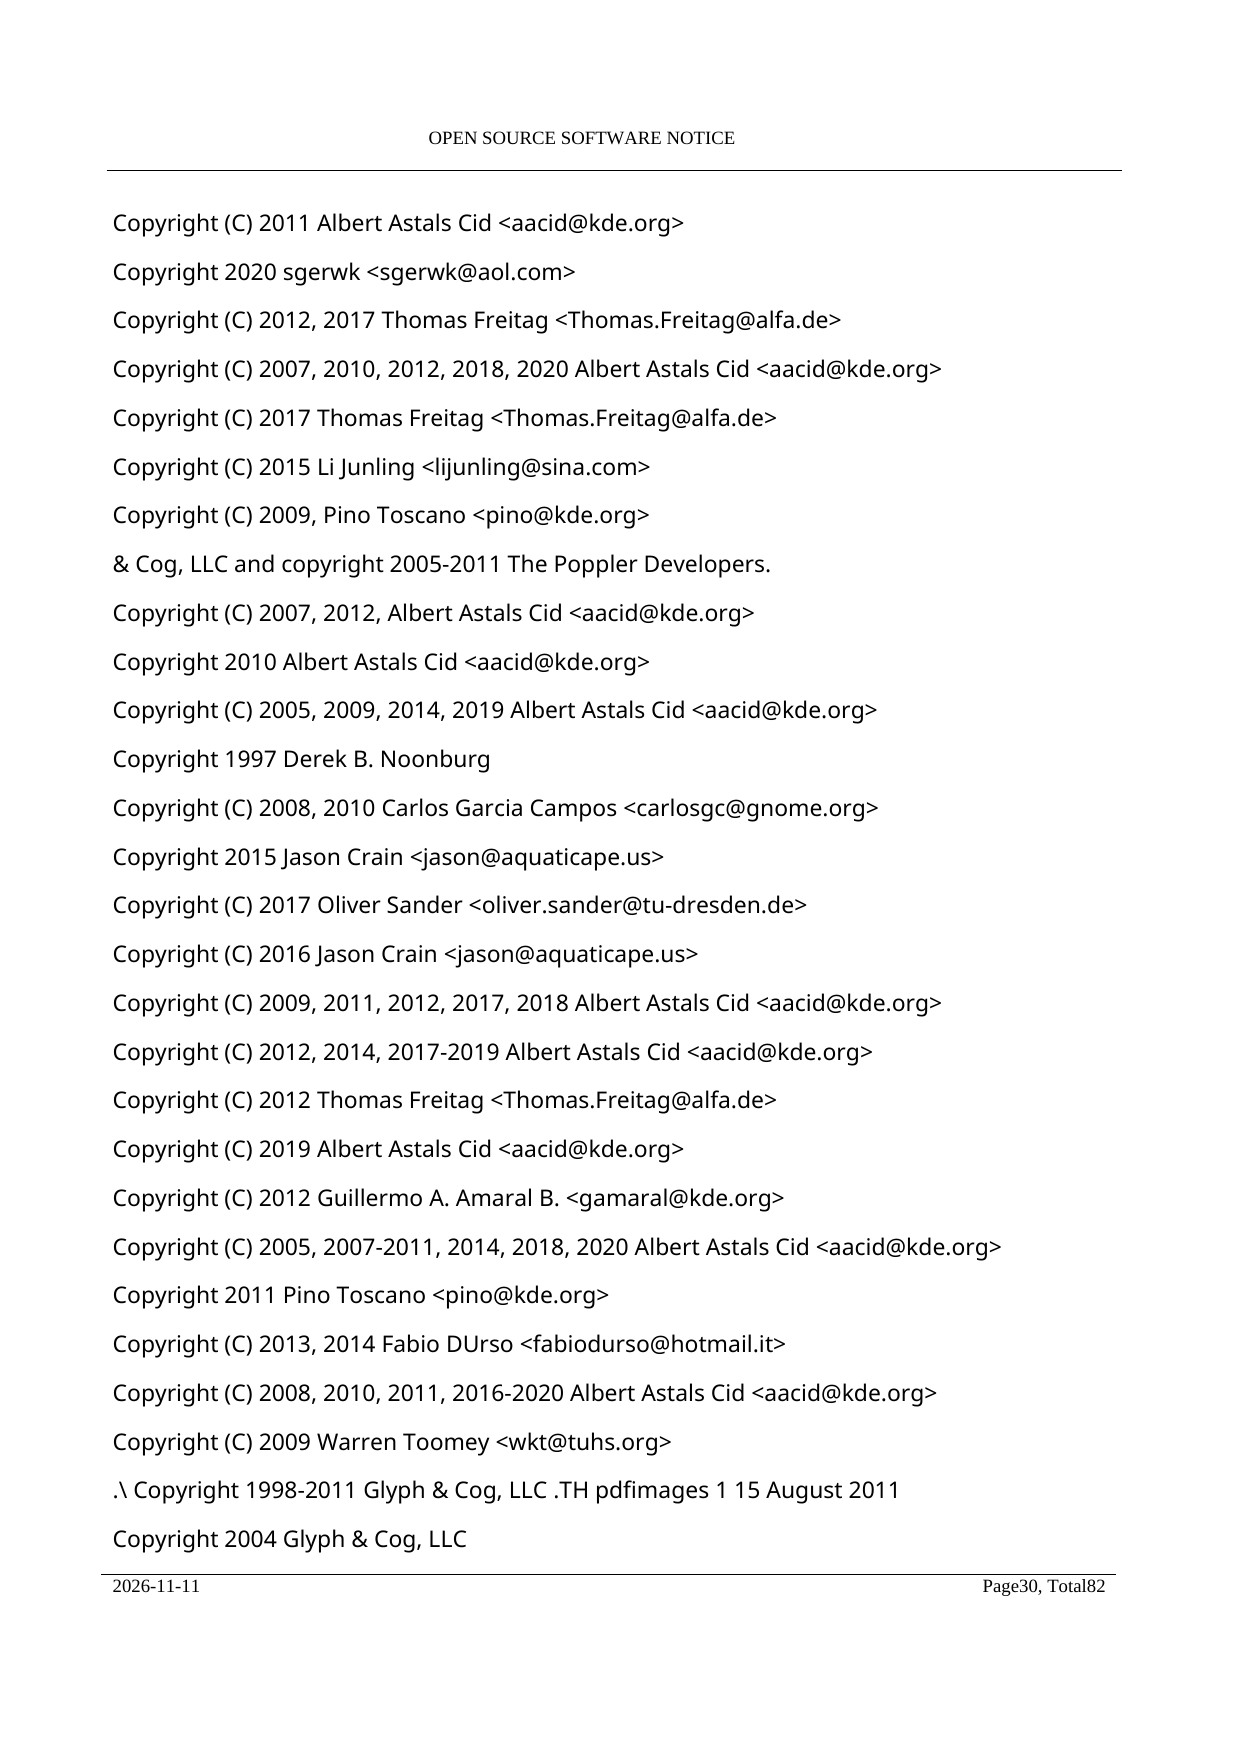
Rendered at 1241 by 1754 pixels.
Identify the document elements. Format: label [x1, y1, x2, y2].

text [112, 206, 1128, 1555]
